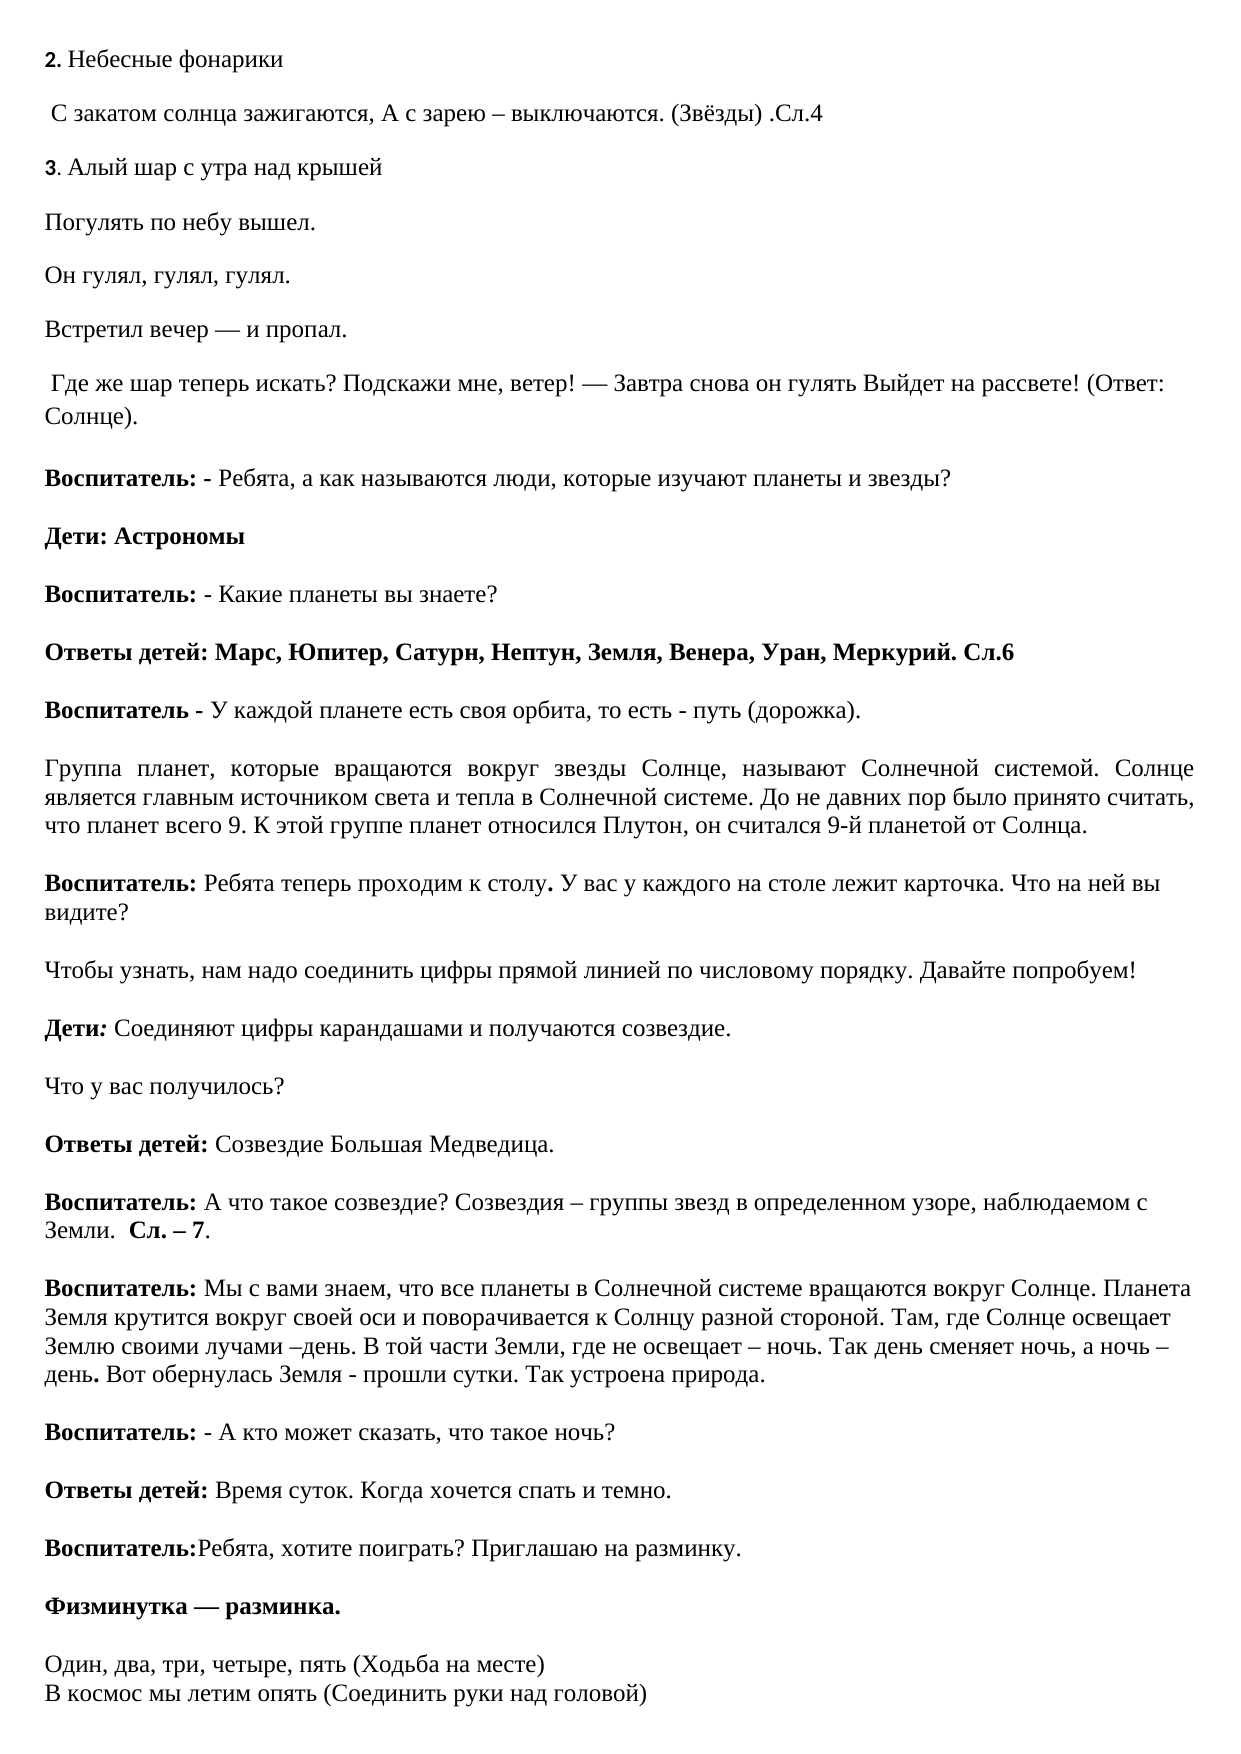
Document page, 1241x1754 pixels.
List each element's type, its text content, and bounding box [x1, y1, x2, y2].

text 3. Алый шар с утра над крышей [44, 152, 1196, 181]
text Воспитатель: - А кто может сказать, что такое ночь? [44, 1417, 1196, 1446]
text Что у вас получилось? [44, 1071, 1196, 1099]
text Где же шар теперь искать? Подскажи мне, ветер! — Завтра снова он гулять Выйдет на рассвете! (Ответ: Солнце). [44, 368, 1196, 430]
text Дети: Соединяют цифры карандашами и получаются созвездие. [44, 1013, 1196, 1042]
text С закатом солнца зажигаются, А с зарею – выключаются. (Звёзды) .Сл.4 [44, 98, 1196, 127]
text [44, 1649, 1196, 1707]
text Встретил вечер — и пропал. [44, 314, 1196, 343]
text Дети: Астрономы [44, 521, 1196, 550]
text 2. Небесные фонарики [44, 44, 1196, 73]
text Он гулял, гулял, гулял. [44, 260, 1196, 289]
text Воспитатель: Мы с вами знаем, что все планеты в Солнечной системе вращаются вокруг Солнце. Планета Земля крутится вокруг своей оси и поворачивается к Солнцу разной стороной. Там, где Солнце освещает Землю своими лучами –день. В той части Земли, где не освещает – ночь. Так день сменяет ночь, а ночь – день. Вот обернулась Земля - прошли сутки. Так устроена природа. [44, 1273, 1196, 1388]
text Воспитатель: Ребята теперь проходим к столу. У вас у каждого на столе лежит карточка. Что на ней вы видите? [44, 868, 1196, 926]
text Физминутка — разминка. [44, 1591, 1196, 1620]
text Воспитатель: - Ребята, а как называются люди, которые изучают планеты и звезды? [44, 463, 1196, 492]
text Ответы детей: Созвездие Большая Медведица. [44, 1129, 1196, 1157]
text Воспитатель: - Какие планеты вы знаете? [44, 579, 1196, 608]
text Воспитатель: А что такое созвездие? Созвездия – группы звезд в определенном узоре, наблюдаемом с Земли. Сл. – 7. [44, 1187, 1196, 1244]
text Чтобы узнать, нам надо соединить цифры прямой линией по числовому порядку. Давайте попробуем! [44, 955, 1196, 984]
text Воспитатель:Ребята, хотите поиграть? Приглашаю на разминку. [44, 1533, 1196, 1562]
text Группа планет, которые вращаются вокруг звезды Солнце, называют Солнечной системой. Солнце является главным источником света и тепла в Солнечной системе. До не давних пор было принято считать, что планет всего 9. К этой группе планет относился Плутон, он считался 9-й планетой от Солнца. [44, 753, 1196, 839]
text Погулять по небу вышел. [44, 207, 1196, 235]
text Ответы детей: Время суток. Когда хочется спать и темно. [44, 1475, 1196, 1504]
text Ответы детей: Марс, Юпитер, Сатурн, Нептун, Земля, Венера, Уран, Меркурий. Сл.6 [44, 637, 1196, 666]
text Воспитатель - У каждой планете есть своя орбита, то есть - путь (дорожка). [44, 695, 1196, 724]
